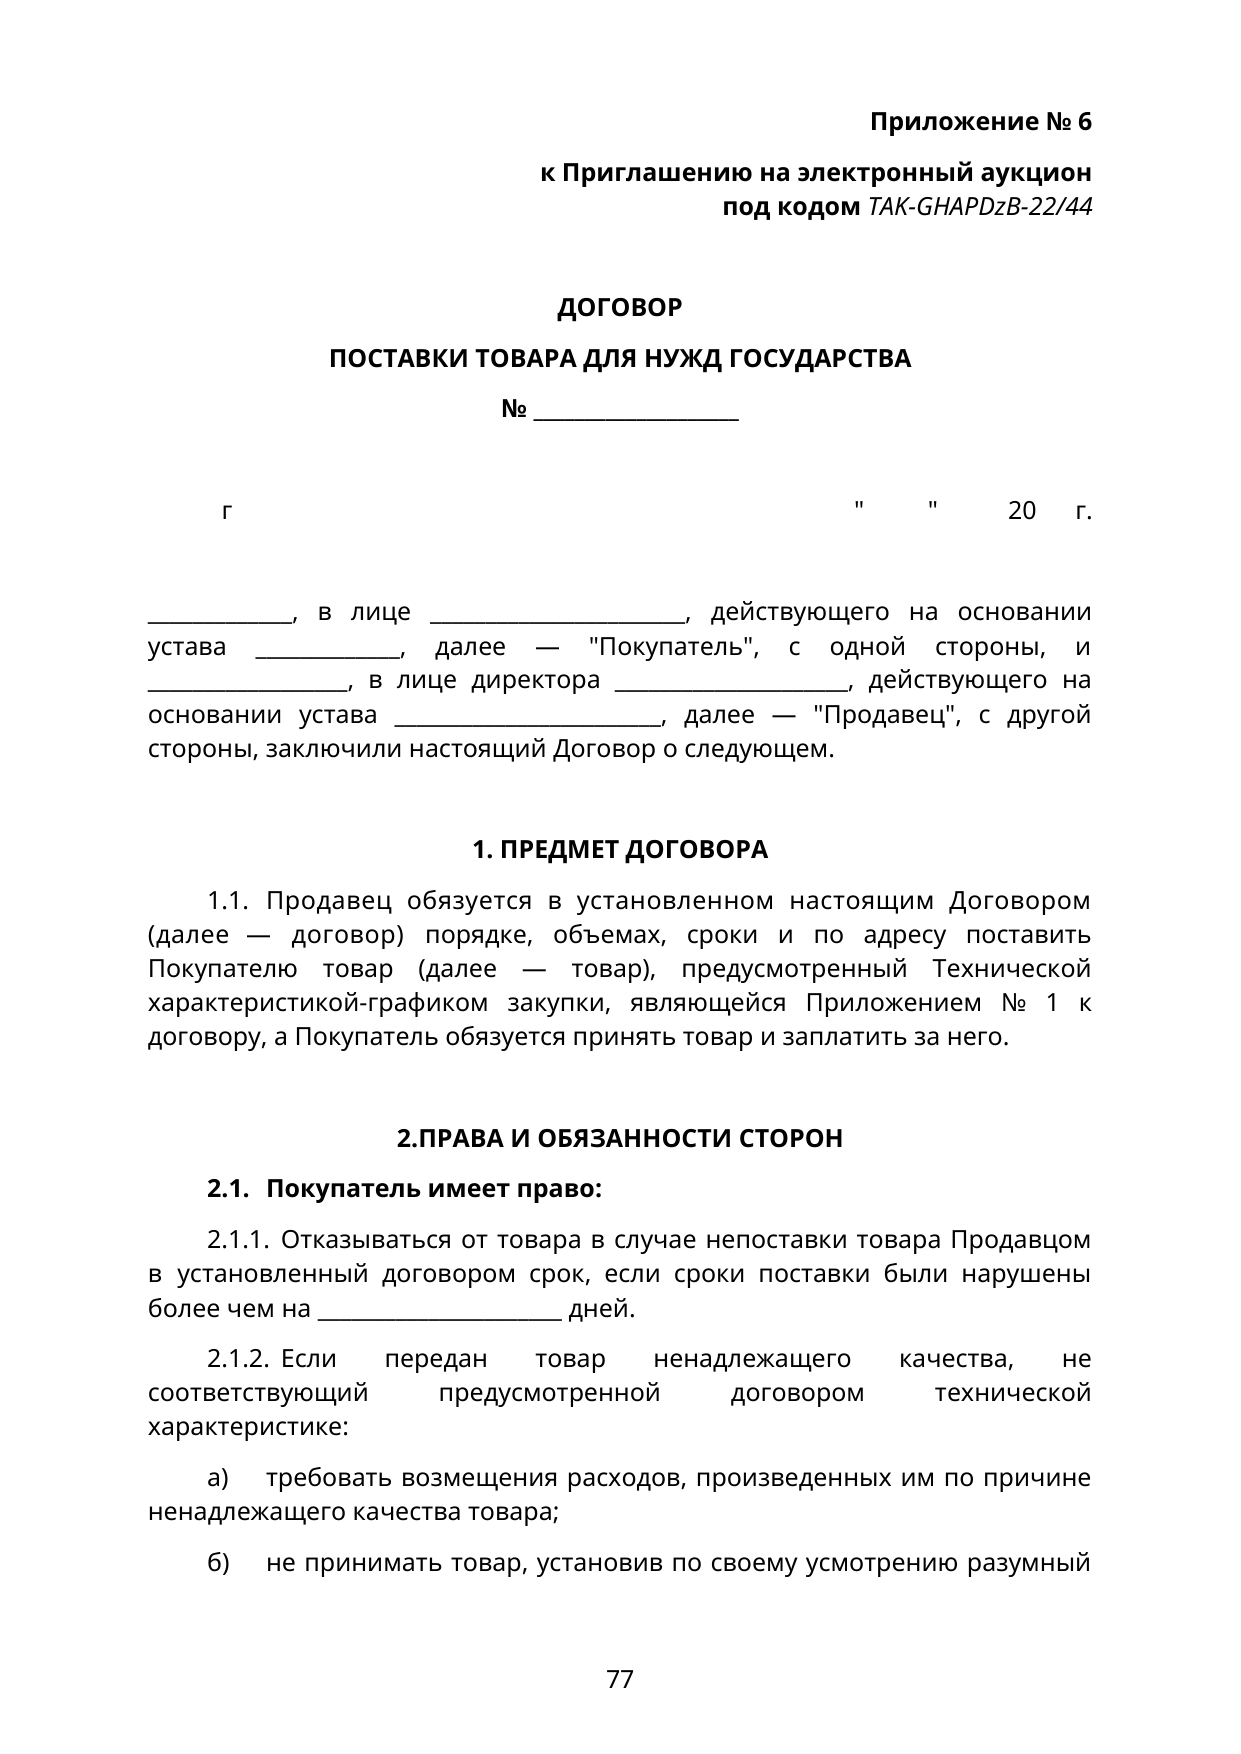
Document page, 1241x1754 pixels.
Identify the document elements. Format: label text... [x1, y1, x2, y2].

text ДОГОВОР [133, 290, 1092, 324]
text Приложение № 6 [148, 103, 1092, 137]
table_header " " 20 г. [620, 493, 1104, 543]
text 2.1. Покупатель имеет право: [148, 1171, 1092, 1205]
text № ____________________ [133, 391, 1092, 425]
text 2.1.1. Отказываться от товара в случае непоставки товара Продавцом в установленный договором срок, если сроки поставки были нарушены более чем на ______________________ дней. [148, 1222, 1092, 1324]
text а) требовать возмещения расходов, произведенных им по причине ненадлежащего качества товара; [148, 1460, 1092, 1528]
text _____________, в лице _______________________, действующего на основании устава _____________, далее — "Покупатель", с одной стороны, и __________________, в лице директора _____________________, действующего на основании устава ________________________, далее — "Продавец", с другой стороны, заключили настоящий Договор о следующем. [148, 594, 1092, 764]
table_header г [136, 493, 620, 543]
text 2.1.2. Если передан товар ненадлежащего качества, не соответствующий предусмотренной договором технической характеристике: [148, 1341, 1092, 1443]
text 2.ПРАВА И ОБЯЗАННОСТИ СТОРОН [148, 1120, 1092, 1154]
text 1.1. Продавец обязуется в установленном настоящим Договором (далее — договор) порядке, объемах, сроки и по адресу поставить Покупателю товар (далее — товар), предусмотренный Технической характеристикой-графиком закупки, являющейся Приложением № 1 к договору, а Покупатель обязуется принять товар и заплатить за него. [148, 882, 1092, 1053]
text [148, 1544, 1092, 1579]
text к Приглашению на электронный аукцион под кодом TAK-GHAPDzB-22/44 [148, 154, 1092, 222]
text ПОСТАВКИ ТОВАРА ДЛЯ НУЖД ГОСУДАРСТВА [133, 340, 1092, 374]
text 1. ПРЕДМЕТ ДОГОВОРА [148, 832, 1092, 866]
